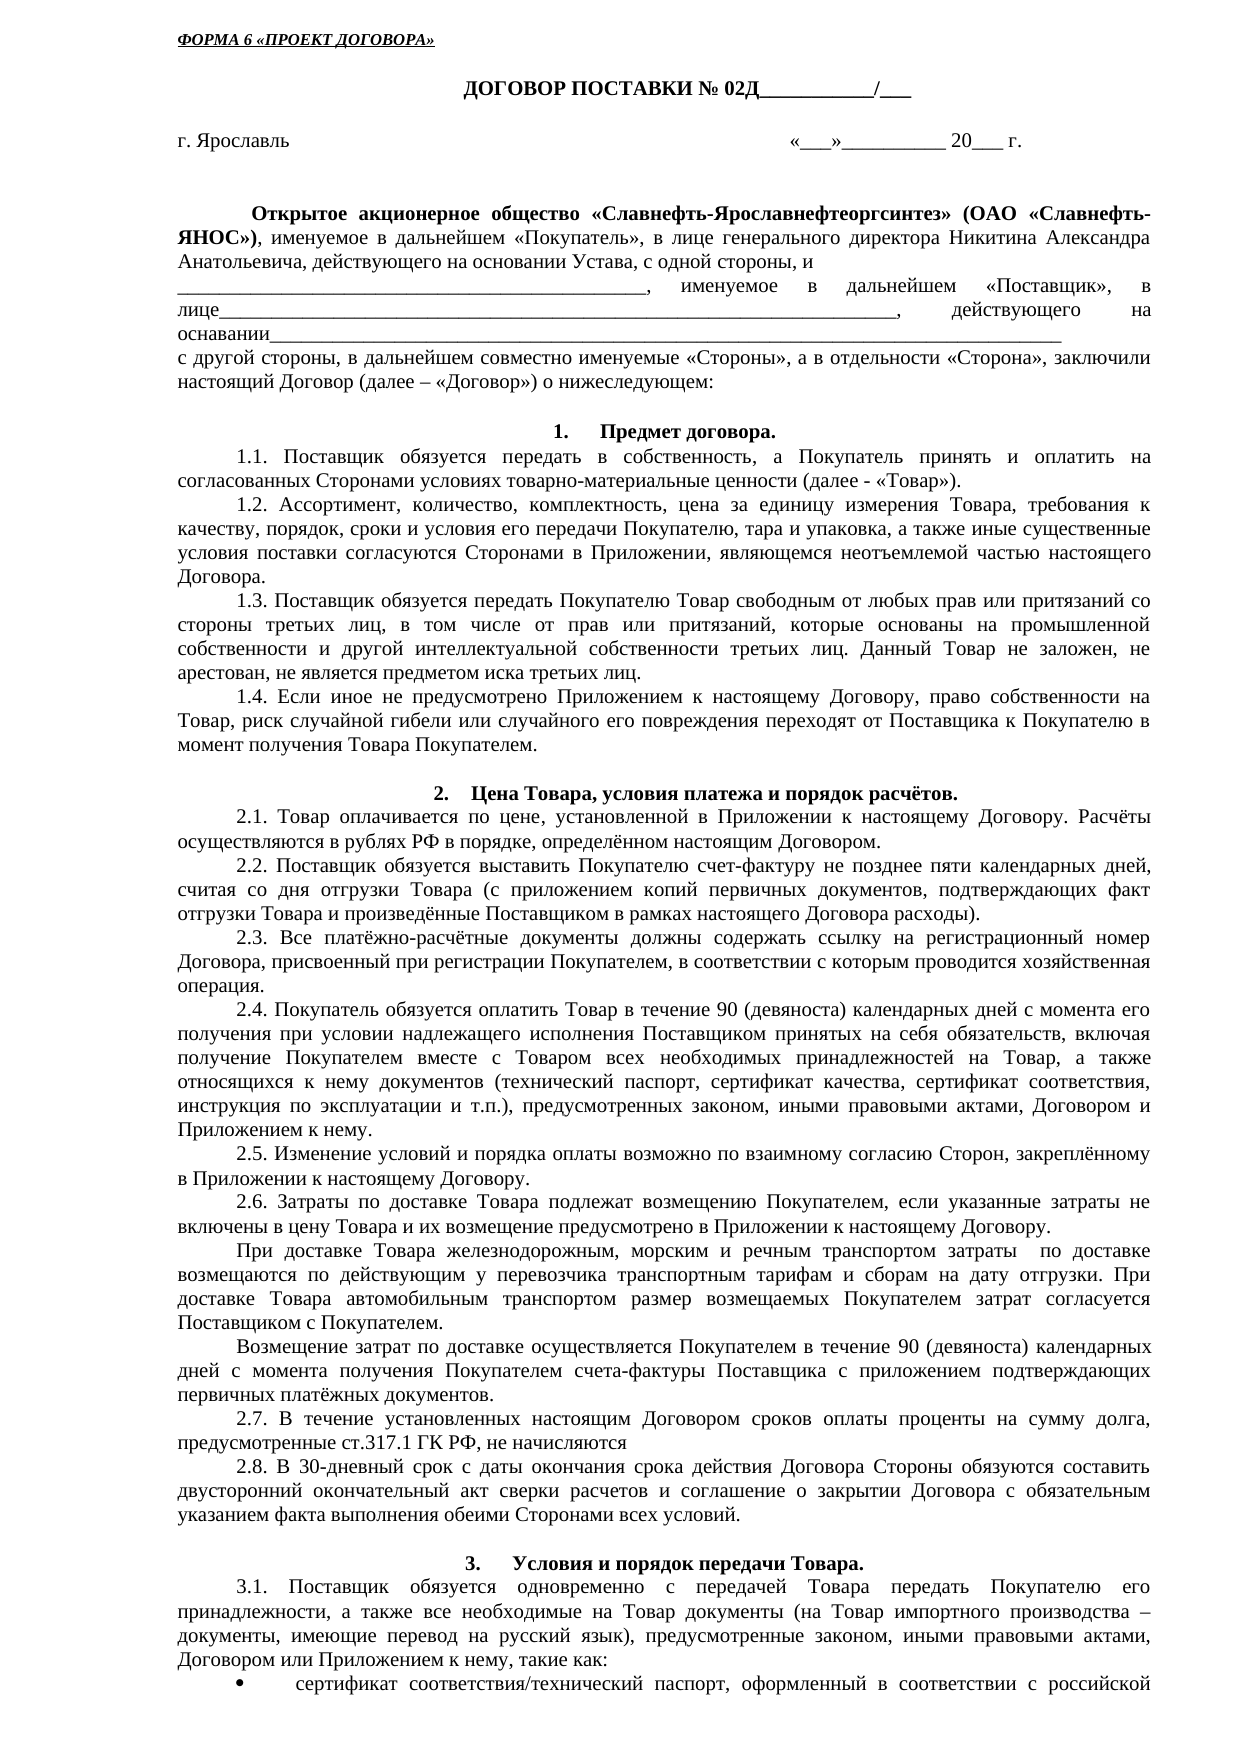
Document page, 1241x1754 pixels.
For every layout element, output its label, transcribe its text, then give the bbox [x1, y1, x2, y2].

text 2.8. В 30-дневный срок с даты окончания срока действия Договора Стороны обязуются составить двусторонний окончательный акт сверки расчетов и соглашение о закрытии Договора с обязательным указанием факта выполнения обеими Сторонами всех условий. [177, 1454, 1152, 1526]
text г. Ярославль «___»__________ 20___ г. [177, 128, 1152, 152]
text _____________________________________________, именуемое в дальнейшем «Поставщик», в лице_________________________________________________________________, действующего на оснавании____________________________________________________________________________ [177, 273, 1152, 345]
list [177, 1671, 1152, 1695]
text 2.1. Товар оплачивается по цене, установленной в Приложении к настоящему Договору. Расчёты осуществляются в рублях РФ в порядке, определённом настоящим Договором. [177, 804, 1152, 853]
text Открытое акционерное общество «Славнефть-Ярославнефтеоргсинтез» (ОАО «Славнефть-ЯНОС»), именуемое в дальнейшем «Покупатель», в лице генерального директора Никитина Александра Анатольевича, действующего на основании Устава, с одной стороны, и [177, 201, 1152, 273]
text 2.2. Поставщик обязуется выставить Покупателю счет-фактуру не позднее пяти календарных дней, считая со дня отгрузки Товара (с приложением копий первичных документов, подтверждающих факт отгрузки Товара и произведённые Поставщиком в рамках настоящего Договора расходы). [177, 853, 1152, 925]
text 1.2. Ассортимент, количество, комплектность, цена за единицу измерения Товара, требования к качеству, порядок, сроки и условия его передачи Покупателю, тара и упаковка, а также иные существенные условия поставки согласуются Сторонами в Приложении, являющемся неотъемлемой частью настоящего Договора. [177, 492, 1152, 588]
text 3. Условия и порядок передачи Товара. [177, 1550, 1152, 1574]
list Цена Товара, условия платежа и порядок расчётов. [240, 780, 1152, 804]
text 1.4. Если иное не предусмотрено Приложением к настоящему Договору, право собственности на Товар, риск случайной гибели или случайного его повреждения переходят от Поставщика к Покупателю в момент получения Товара Покупателем. [177, 684, 1152, 756]
text 1.1. Поставщик обязуется передать в собственность, а Покупатель принять и оплатить на согласованных Сторонами условиях товарно-материальные ценности (далее - «Товар»). [177, 443, 1152, 492]
text При доставке Товара железнодорожным, морским и речным транспортом затраты по доставке возмещаются по действующим у перевозчика транспортным тарифам и сборам на дату отгрузки. При доставке Товара автомобильным транспортом размер возмещаемых Покупателем затрат согласуется Поставщиком с Покупателем. [177, 1238, 1152, 1334]
text Форма 6 «Проект Договора» [177, 29, 1154, 49]
text Возмещение затрат по доставке осуществляется Покупателем в течение 90 (девяноста) календарных дней с момента получения Покупателем счета-фактуры Поставщика с приложением подтверждающих первичных платёжных документов. [177, 1334, 1152, 1406]
text с другой стороны, в дальнейшем совместно именуемые «Стороны», а в отдельности «Сторона», заключили настоящий Договор (далее – «Договор») о нижеследующем: [177, 345, 1152, 393]
text 1. Предмет договора. [177, 419, 1152, 443]
text ДОГОВОР ПОСТАВКИ № 02Д___________/___ [222, 76, 1152, 100]
text 3.1. Поставщик обязуется одновременно с передачей Товара передать Покупателю его принадлежности, а также все необходимые на Товар документы (на Товар импортного производства – документы, имеющие перевод на русский язык), предусмотренные законом, иными правовыми актами, Договором или Приложением к нему, такие как: [177, 1574, 1152, 1671]
text 2.6. Затраты по доставке Товара подлежат возмещению Покупателем, если указанные затраты не включены в цену Товара и их возмещение предусмотрено в Приложении к настоящему Договору. [177, 1189, 1152, 1238]
text 2.4. Покупатель обязуется оплатить Товар в течение 90 (девяноста) календарных дней с момента его получения при условии надлежащего исполнения Поставщиком принятых на себя обязательств, включая получение Покупателем вместе с Товаром всех необходимых принадлежностей на Товар, а также относящихся к нему документов (технический паспорт, сертификат качества, сертификат соответствия, инструкция по эксплуатации и т.п.), предусмотренных законом, иными правовыми актами, Договором и Приложением к нему. [177, 997, 1152, 1141]
text 2.3. Все платёжно-расчётные документы должны содержать ссылку на регистрационный номер Договора, присвоенный при регистрации Покупателем, в соответствии с которым проводится хозяйственная операция. [177, 925, 1152, 997]
text 2.5. Изменение условий и порядка оплаты возможно по взаимному согласию Сторон, закреплённому в Приложении к настоящему Договору. [177, 1141, 1152, 1189]
text 2.7. В течение установленных настоящим Договором сроков оплаты проценты на сумму долга, предусмотренные ст.317.1 ГК РФ, не начисляются [177, 1406, 1152, 1454]
text 1.3. Поставщик обязуется передать Покупателю Товар свободным от любых прав или притязаний со стороны третьих лиц, в том числе от прав или притязаний, которые основаны на промышленной собственности и другой интеллектуальной собственности третьих лиц. Данный Товар не заложен, не арестован, не является предметом иска третьих лиц. [177, 588, 1152, 684]
